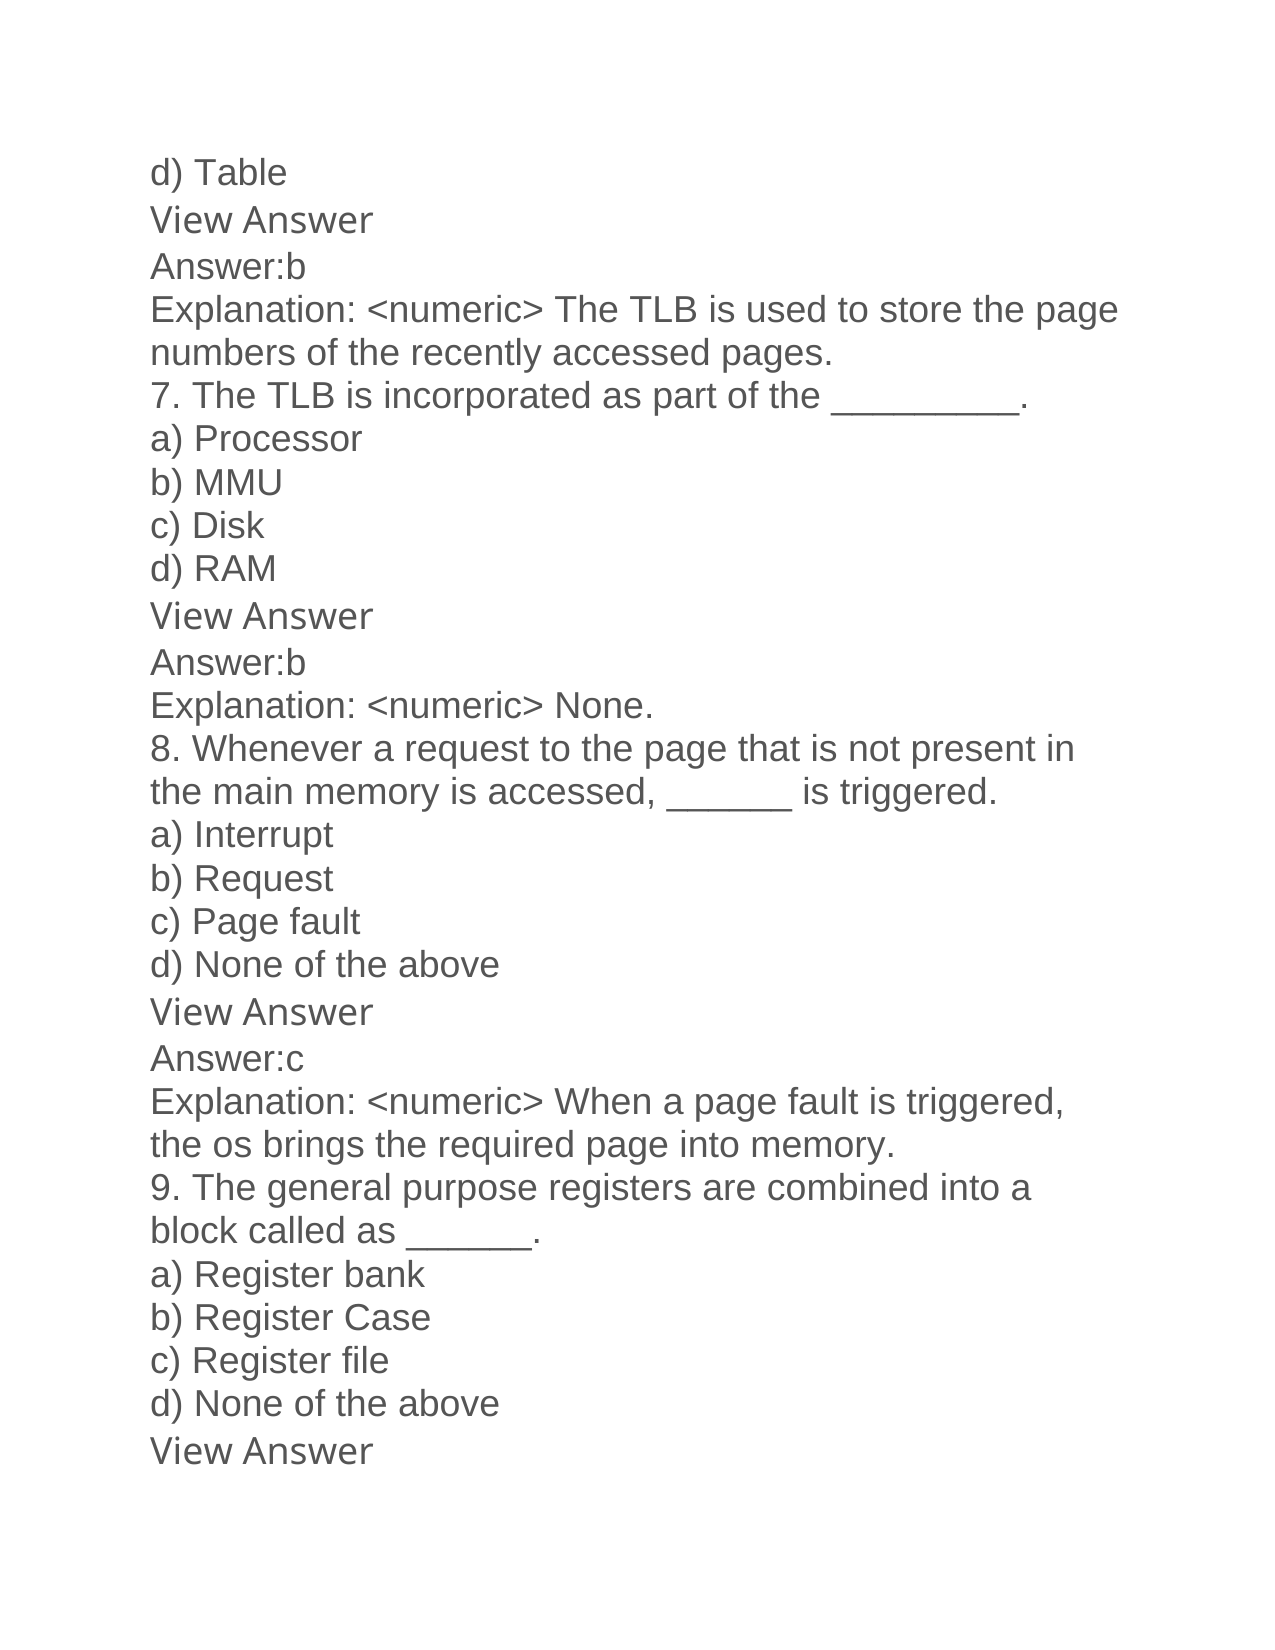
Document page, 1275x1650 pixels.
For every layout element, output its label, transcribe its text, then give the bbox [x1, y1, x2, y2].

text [150, 150, 1125, 244]
text Answer:c Explanation: <numeric> When a page fault is triggered, the os brings the required page into memory. [150, 1036, 1125, 1166]
text Answer:b Explanation: <numeric> None. [150, 640, 1125, 726]
text Answer:b Explanation: <numeric> The TLB is used to store the page numbers of the recently accessed pages. [150, 244, 1125, 373]
text 9. The general purpose registers are combined into a block called as ______. a) Register bank b) Register Case c) Register file d) None of the above View Answer [150, 1166, 1125, 1475]
text 7. The TLB is incorporated as part of the _________. a) Processor b) MMU c) Disk d) RAM View Answer [150, 373, 1125, 640]
text 8. Whenever a request to the page that is not present in the main memory is accessed, ______ is triggered. a) Interrupt b) Request c) Page fault d) None of the above View Answer [150, 726, 1125, 1036]
